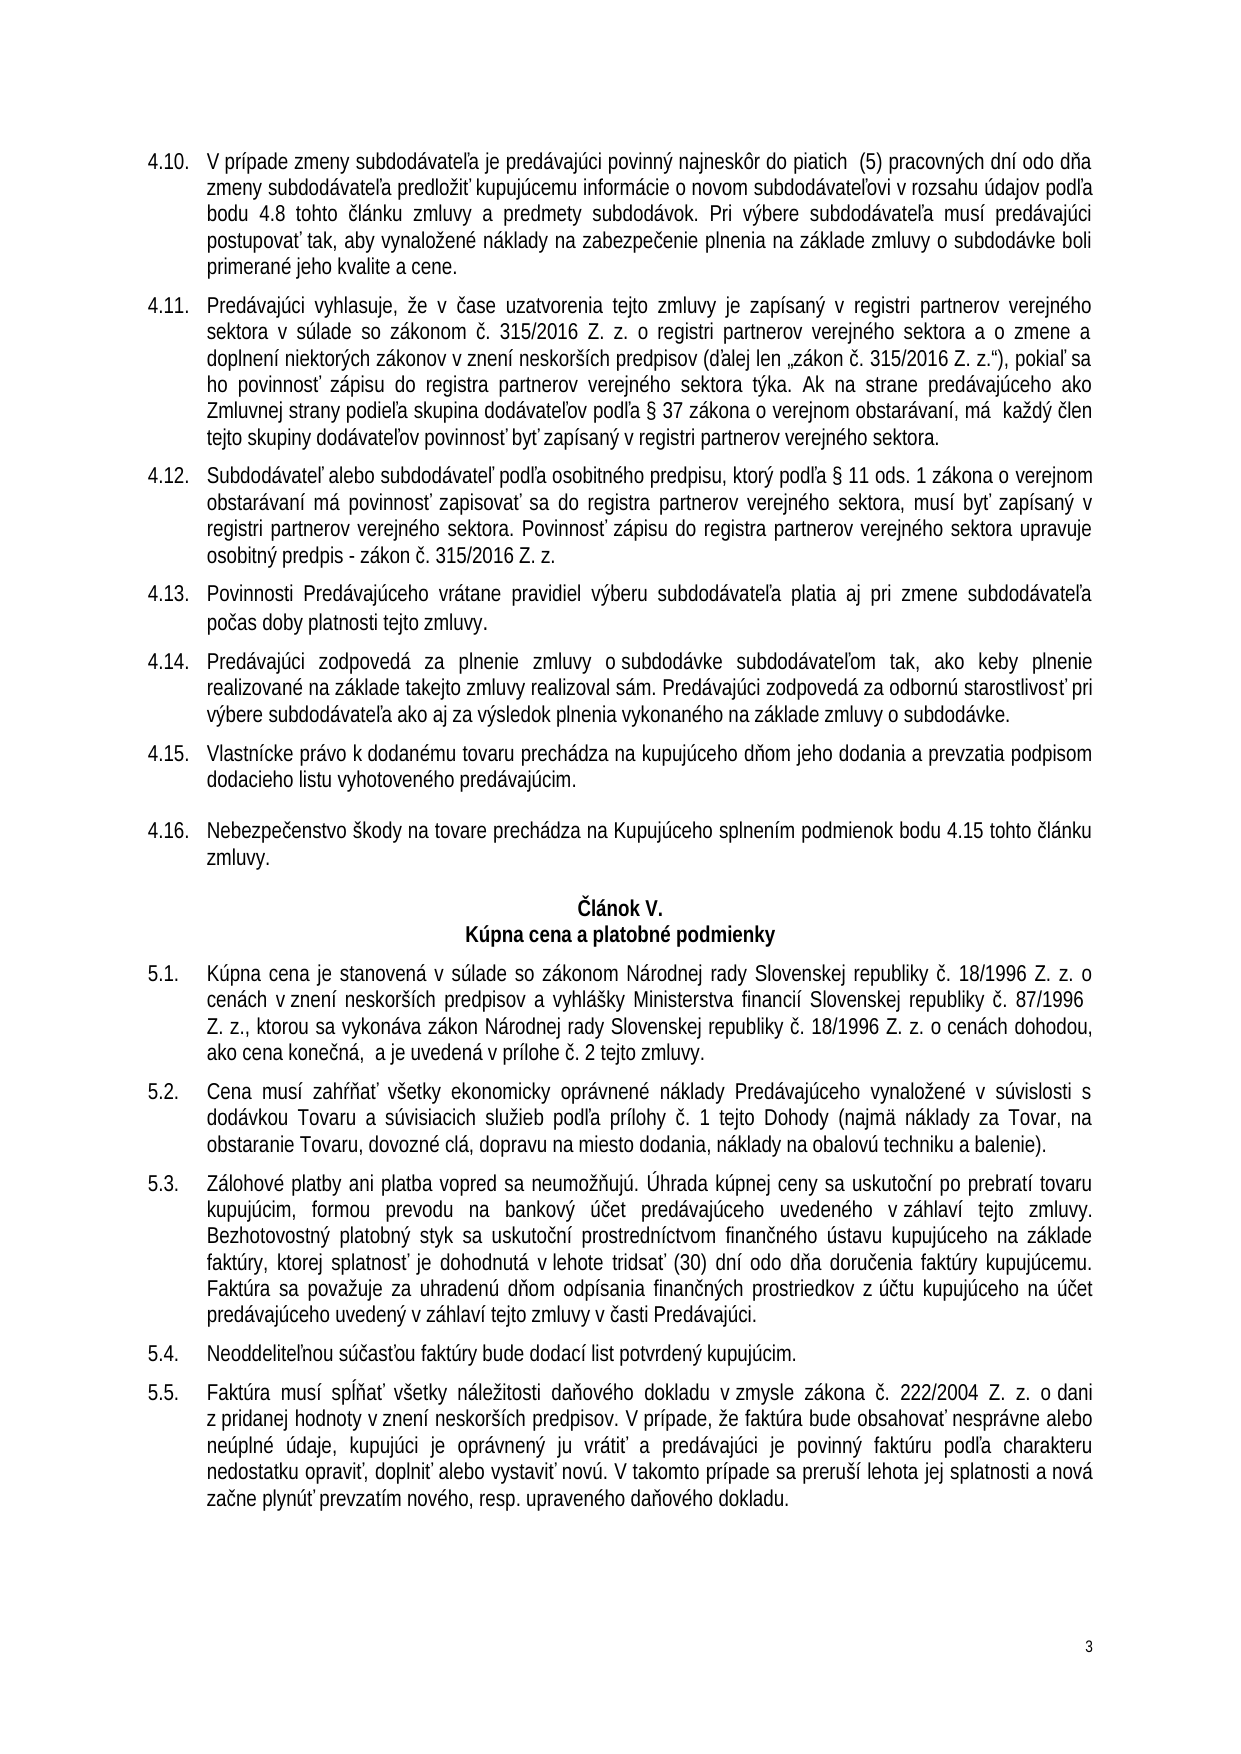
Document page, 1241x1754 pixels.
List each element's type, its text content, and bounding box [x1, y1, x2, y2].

list Neoddeliteľnou súčasťou faktúry bude dodací list potvrdený kupujúcim. [148, 1340, 1093, 1367]
list Predávajúci zodpovedá za plnenie zmluvy o subdodávke subdodávateľom tak, ako keby plnenie realizované na základe takejto zmluvy realizoval sám. Predávajúci zodpovedá za odbornú starostlivosť pri výbere subdodávateľa ako aj za výsledok plnenia vykonaného na základe zmluvy o subdodávke. [148, 648, 1093, 727]
list Faktúra musí spĺňať všetky náležitosti daňového dokladu v zmysle zákona č. 222/2004 Z. z. o dani z pridanej hodnoty v znení neskorších predpisov. V prípade, že faktúra bude obsahovať nesprávne alebo neúplné údaje, kupujúci je oprávnený ju vrátiť a predávajúci je povinný faktúru podľa charakteru nedostatku opraviť, doplniť alebo vystaviť novú. V takomto prípade sa preruší lehota jej splatnosti a nová začne plynúť prevzatím nového, resp. upraveného daňového dokladu. [148, 1379, 1093, 1511]
text Článok V. [148, 895, 1093, 921]
list Nebezpečenstvo škody na tovare prechádza na Kupujúceho splnením podmienok bodu 4.15 tohto článku zmluvy. [148, 817, 1093, 870]
list Kúpna cena je stanovená v súlade so zákonom Národnej rady Slovenskej republiky č. 18/1996 Z. z. o cenách v znení neskorších predpisov a vyhlášky Ministerstva financií Slovenskej republiky č. 87/1996 Z. z., ktorou sa vykonáva zákon Národnej rady Slovenskej republiky č. 18/1996 Z. z. o cenách dohodou, ako cena konečná, a je uvedená v prílohe č. 2 tejto zmluvy. [148, 960, 1093, 1066]
text Kúpna cena a platobné podmienky [148, 921, 1093, 948]
list Cena musí zahŕňať všetky ekonomicky oprávnené náklady Predávajúceho vynaložené v súvislosti s dodávkou Tovaru a súvisiacich služieb podľa prílohy č. 1 tejto Dohody (najmä náklady za Tovar, na obstaranie Tovaru, dovozné clá, dopravu na miesto dodania, náklady na obalovú techniku a balenie). [148, 1078, 1093, 1157]
list Subdodávateľ alebo subdodávateľ podľa osobitného predpisu, ktorý podľa § 11 ods. 1 zákona o verejnom obstarávaní má povinnosť zapisovať sa do registra partnerov verejného sektora, musí byť zapísaný v registri partnerov verejného sektora. Povinnosť zápisu do registra partnerov verejného sektora upravuje osobitný predpis - zákon č. 315/2016 Z. z. [148, 462, 1093, 568]
list Predávajúci vyhlasuje, že v čase uzatvorenia tejto zmluvy je zapísaný v registri partnerov verejného sektora v súlade so zákonom č. 315/2016 Z. z. o registri partnerov verejného sektora a o zmene a doplnení niektorých zákonov v znení neskorších predpisov (ďalej len „zákon č. 315/2016 Z. z.“), pokiaľ sa ho povinnosť zápisu do registra partnerov verejného sektora týka. Ak na strane predávajúceho ako Zmluvnej strany podieľa skupina dodávateľov podľa § 37 zákona o verejnom obstarávaní, má každý člen tejto skupiny dodávateľov povinnosť byť zapísaný v registri partnerov verejného sektora. [148, 292, 1093, 450]
list Zálohové platby ani platba vopred sa neumožňujú. Úhrada kúpnej ceny sa uskutoční po prebratí tovaru kupujúcim, formou prevodu na bankový účet predávajúceho uvedeného v záhlaví tejto zmluvy. Bezhotovostný platobný styk sa uskutoční prostredníctvom finančného ústavu kupujúceho na základe faktúry, ktorej splatnosť je dohodnutá v lehote tridsať (30) dní odo dňa doručenia faktúry kupujúcemu. Faktúra sa považuje za uhradenú dňom odpísania finančných prostriedkov z účtu kupujúceho na účet predávajúceho uvedený v záhlaví tejto zmluvy v časti Predávajúci. [148, 1169, 1093, 1328]
list Vlastnícke právo k dodanému tovaru prechádza na kupujúceho dňom jeho dodania a prevzatia podpisom dodacieho listu vyhotoveného predávajúcim. [148, 739, 1093, 792]
list Povinnosti Predávajúceho vrátane pravidiel výberu subdodávateľa platia aj pri zmene subdodávateľa počas doby platnosti tejto zmluvy. [148, 580, 1093, 635]
list V prípade zmeny subdodávateľa je predávajúci povinný najneskôr do piatich (5) pracovných dní odo dňa zmeny subdodávateľa predložiť kupujúcemu informácie o novom subdodávateľovi v rozsahu údajov podľa bodu 4.8 tohto článku zmluvy a predmety subdodávok. Pri výbere subdodávateľa musí predávajúci postupovať tak, aby vynaložené náklady na zabezpečenie plnenia na základe zmluvy o subdodávke boli primerané jeho kvalite a cene. [148, 148, 1093, 279]
